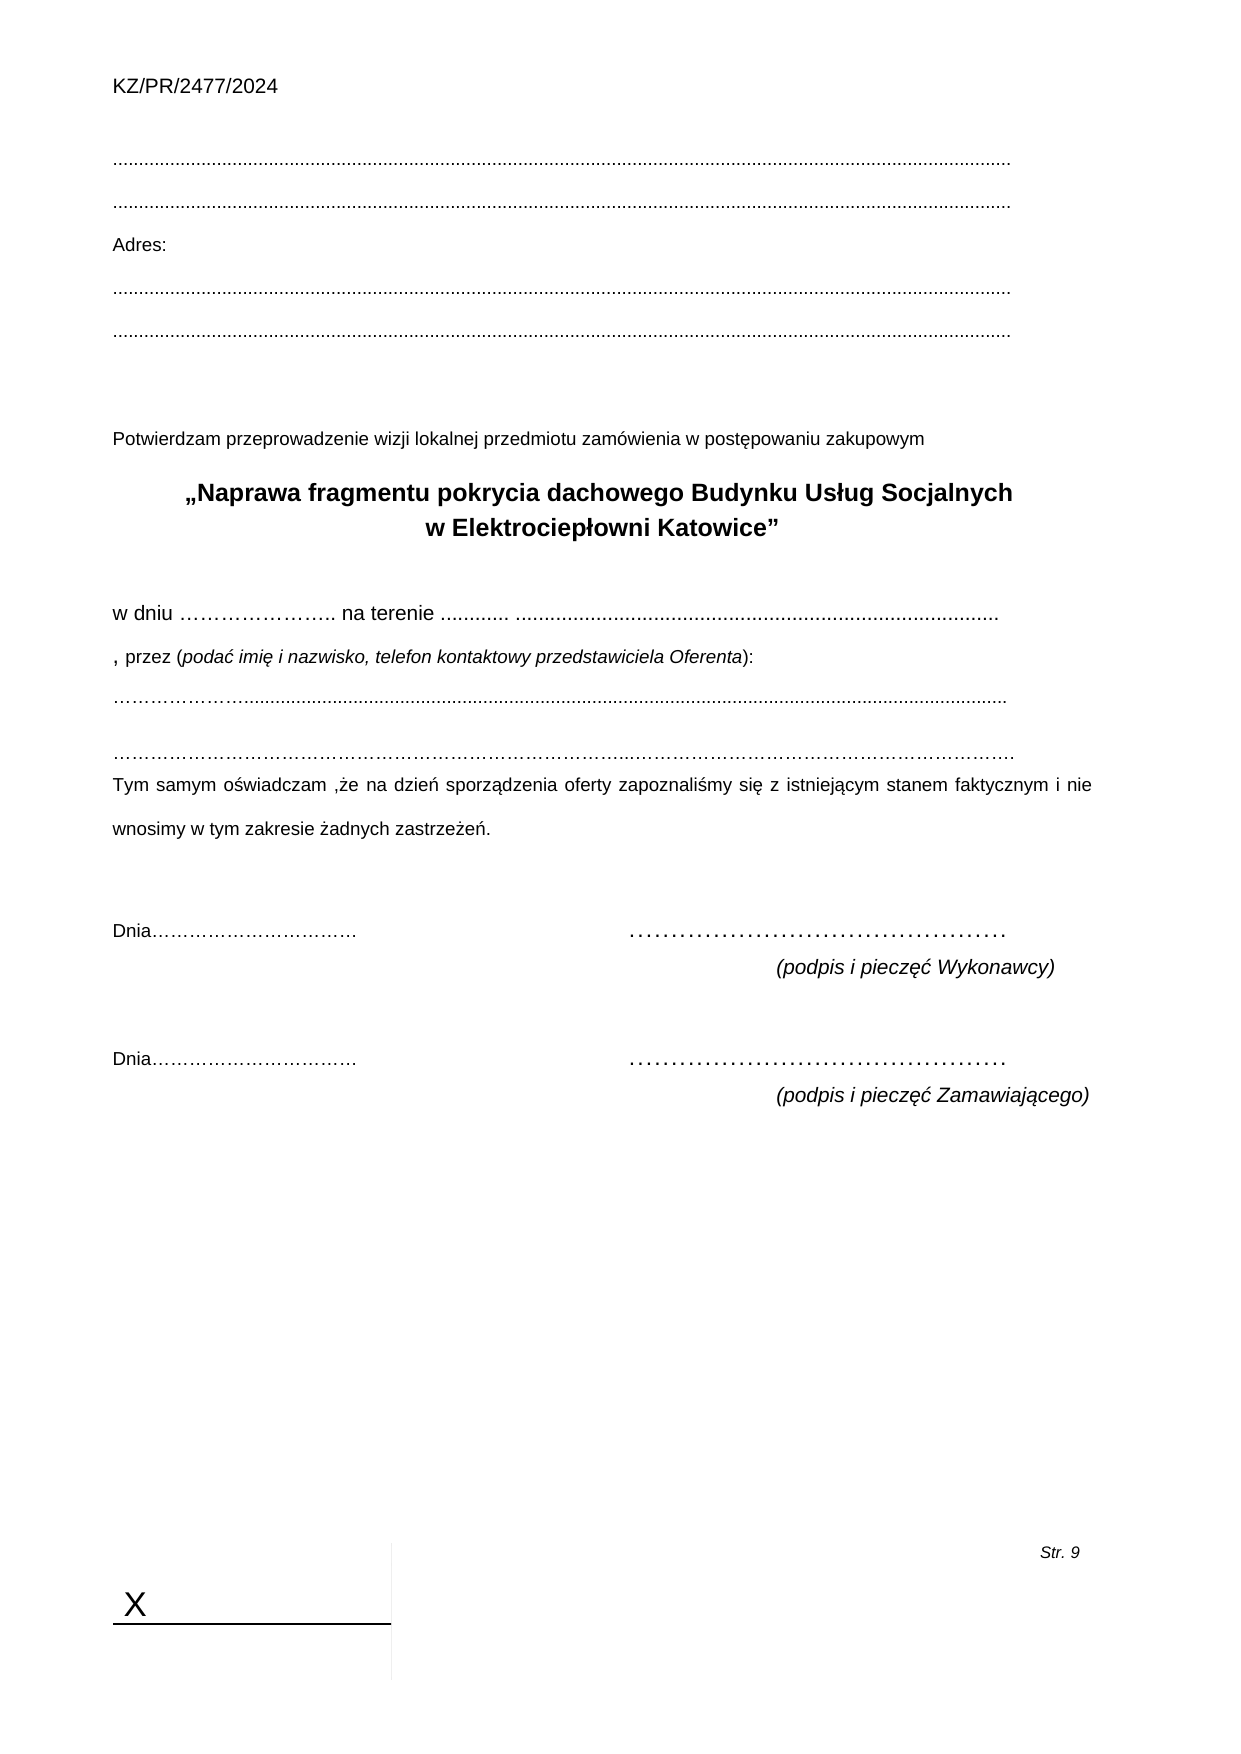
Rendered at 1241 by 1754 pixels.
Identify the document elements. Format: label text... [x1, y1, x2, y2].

text Potwierdzam przeprowadzenie wizji lokalnej przedmiotu zamówienia w postępowaniu zakupowym [112, 428, 1093, 449]
text (podpis i pieczęć Zamawiającego) [112, 1083, 1093, 1107]
text Tym samym oświadczam ,że na dzień sporządzenia oferty zapoznaliśmy się z istniejącym stanem faktycznym i nie wnosimy w tym zakresie żadnych zastrzeżeń. [112, 774, 1093, 839]
text ………………………………………………………………………...……………………………………………………. [112, 742, 1093, 763]
list „Naprawa fragmentu pokrycia dachowego Budynku Usług Socjalnych w Elektrociepłowni Katowice” [112, 478, 1093, 541]
text ............................................................................................................................................................................. ............................................................................................................................................................................. Adres: [112, 148, 1093, 255]
text …………………................................................................................................................................................... [112, 686, 1093, 708]
text ............................................................................................................................................................................. ............................................................................................................................................................................. [112, 277, 1093, 399]
text Dnia…………………………… ............................................. [112, 916, 1093, 942]
text (podpis i pieczęć Wykonawcy) [112, 955, 1093, 979]
text , przez (podać imię i nazwisko, telefon kontaktowy przedstawiciela Oferenta): [112, 642, 1093, 668]
text w dniu ………………….. na terenie ............ .................................................................................... [112, 601, 1093, 625]
text Dnia…………………………… ............................................. [112, 1044, 1093, 1070]
